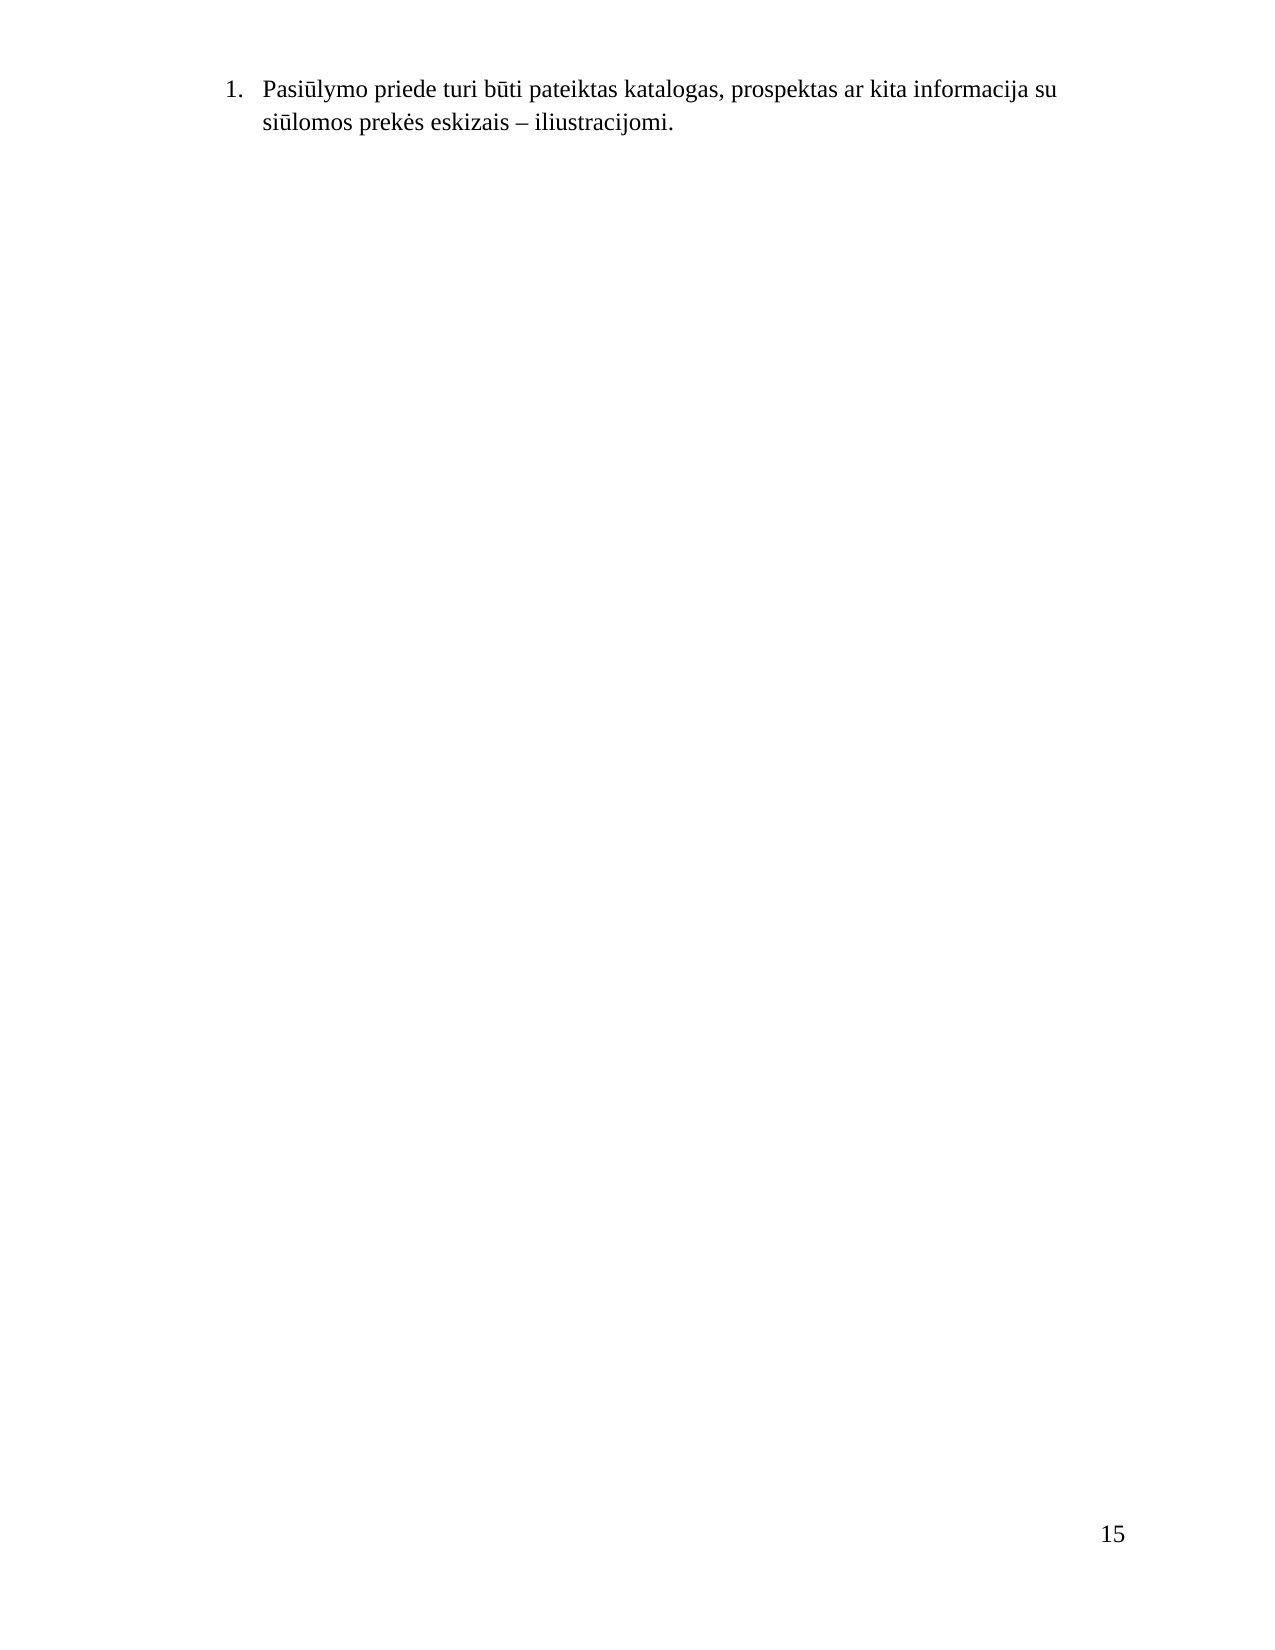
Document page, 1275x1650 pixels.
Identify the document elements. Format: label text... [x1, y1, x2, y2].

list Pasiūlymo priede turi būti pateiktas katalogas, prospektas ar kita informacija su siūlomos prekės eskizais – iliustracijomi. [225, 74, 1125, 136]
